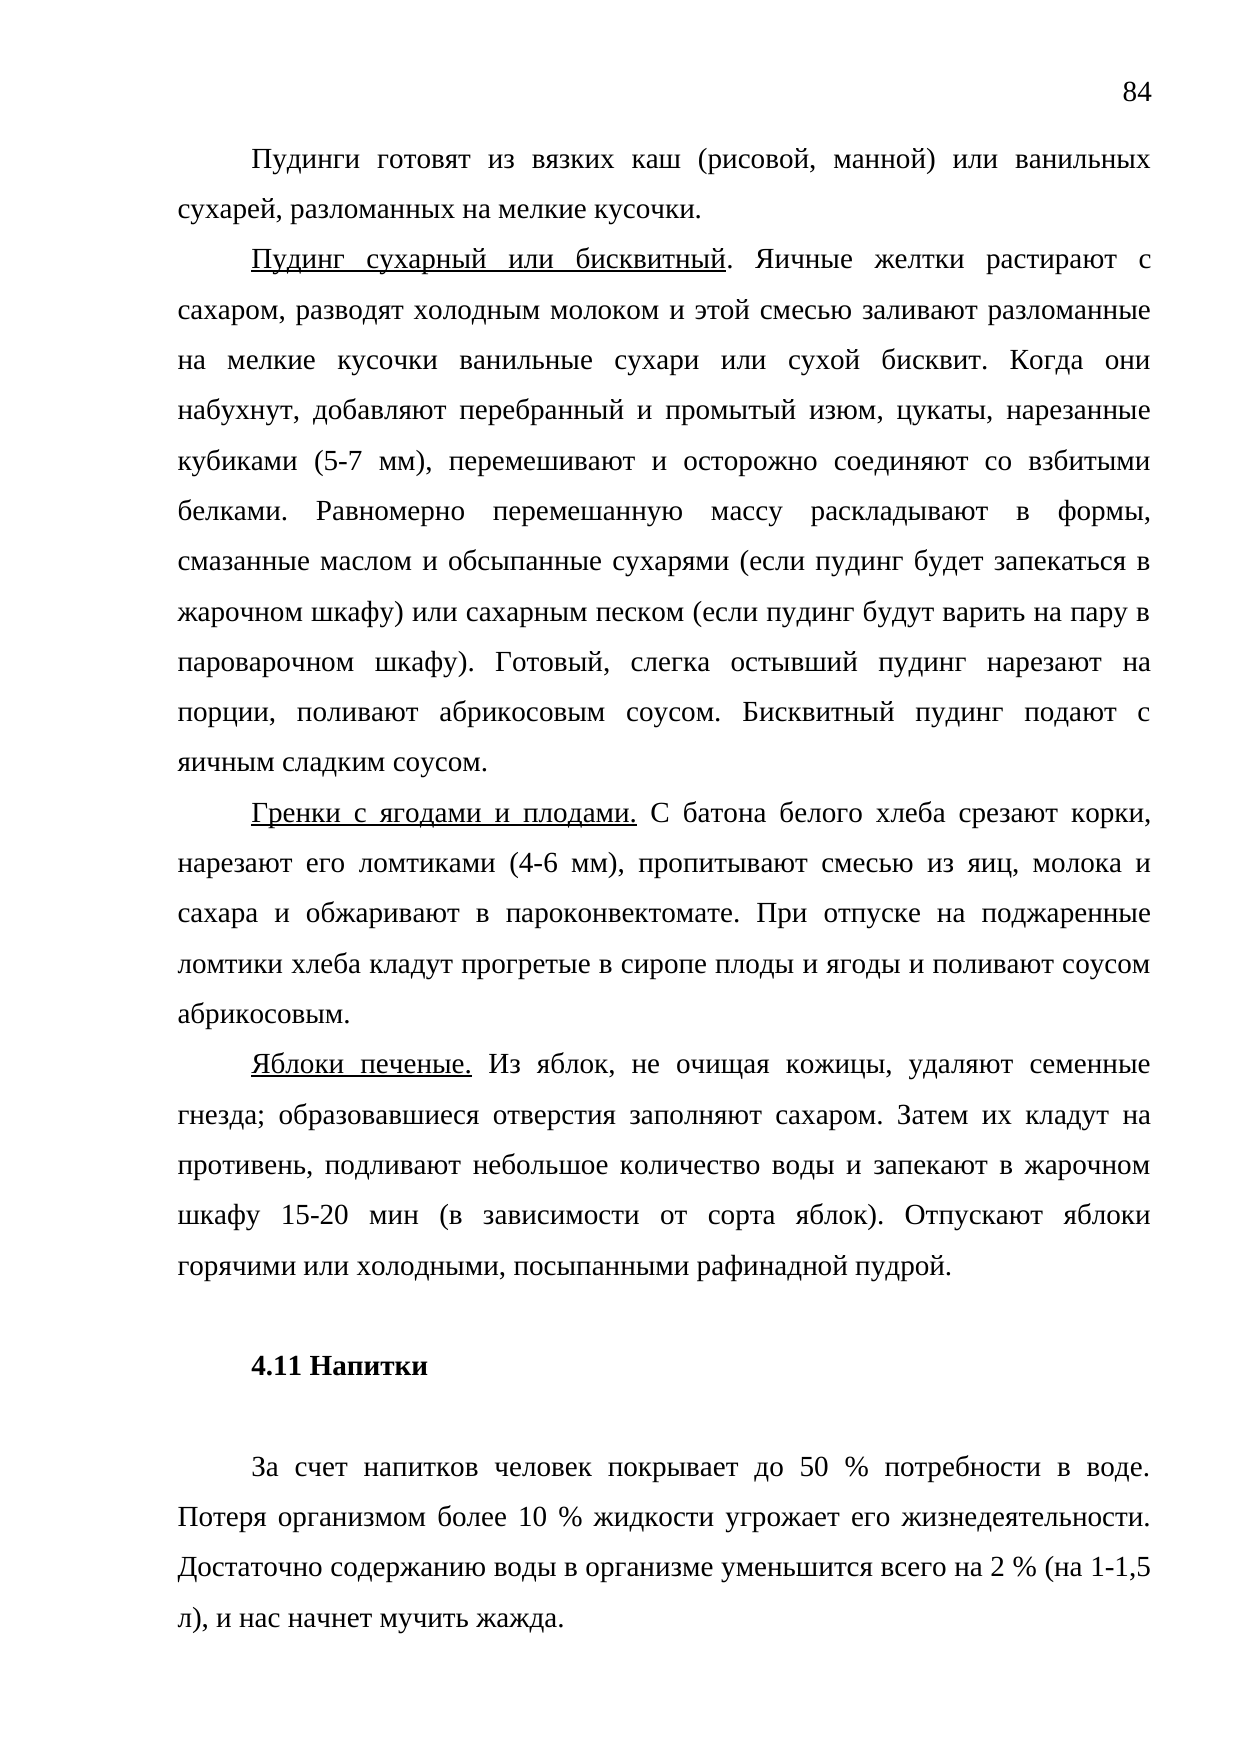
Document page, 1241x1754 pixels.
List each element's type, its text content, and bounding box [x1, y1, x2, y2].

text Яблоки печеные. Из яблок, не очищая кожицы, удаляют семенные гнезда; образовавшиеся отверстия заполняют сахаром. Затем их кладут на противень, подливают небольшое количество воды и запекают в жарочном шкафу 15-20 мин (в зависимости от сорта яблок). Отпускают яблоки горячими или холодными, посыпанными рафинадной пудрой. [177, 1046, 1152, 1281]
text Гренки с ягодами и плодами. С батона белого хлеба срезают корки, нарезают его ломтиками (4-), пропитывают смесью из яиц, молока и сахара и обжаривают в пароконвектомате. При отпуске на поджаренные ломтики хлеба кладут прогретые в сиропе плоды и ягоды и поливают соусом абрикосовым. [177, 795, 1152, 1030]
text За счет напитков человек покрывает до 50 % потребности в воде. Потеря организмом более 10 % жидкости угрожает его жизнедеятельности. Достаточно содержанию воды в организме уменьшится всего на 2 % (на 1-), и нас начнет мучить жажда. [177, 1449, 1152, 1633]
text Пудинги готовят из вязких каш (рисовой, манной) или ванильных сухарей, разломанных на мелкие кусочки. [177, 141, 1152, 225]
text Пудинг сухарный или бисквитный. Яичные желтки растирают с сахаром, разводят холодным молоком и этой смесью заливают разломанные на мелкие кусочки ванильные сухари или сухой бисквит. Когда они набухнут, добавляют перебранный и промытый изюм, цукаты, нарезанные кубиками (5-), перемешивают и осторожно соединяют со взбитыми белками. Равномерно перемешанную массу раскладывают в формы, смазанные маслом и обсыпанные сухарями (если пудинг будет запекаться в жарочном шкафу) или сахарным песком (если пудинг будут варить на пару в пароварочном шкафу). Готовый, слегка остывший пудинг нарезают на порции, поливают абрикосовым соусом. Бисквитный пудинг подают с яичным сладким соусом. [177, 241, 1152, 778]
text 4.11 Напитки [177, 1348, 1152, 1382]
